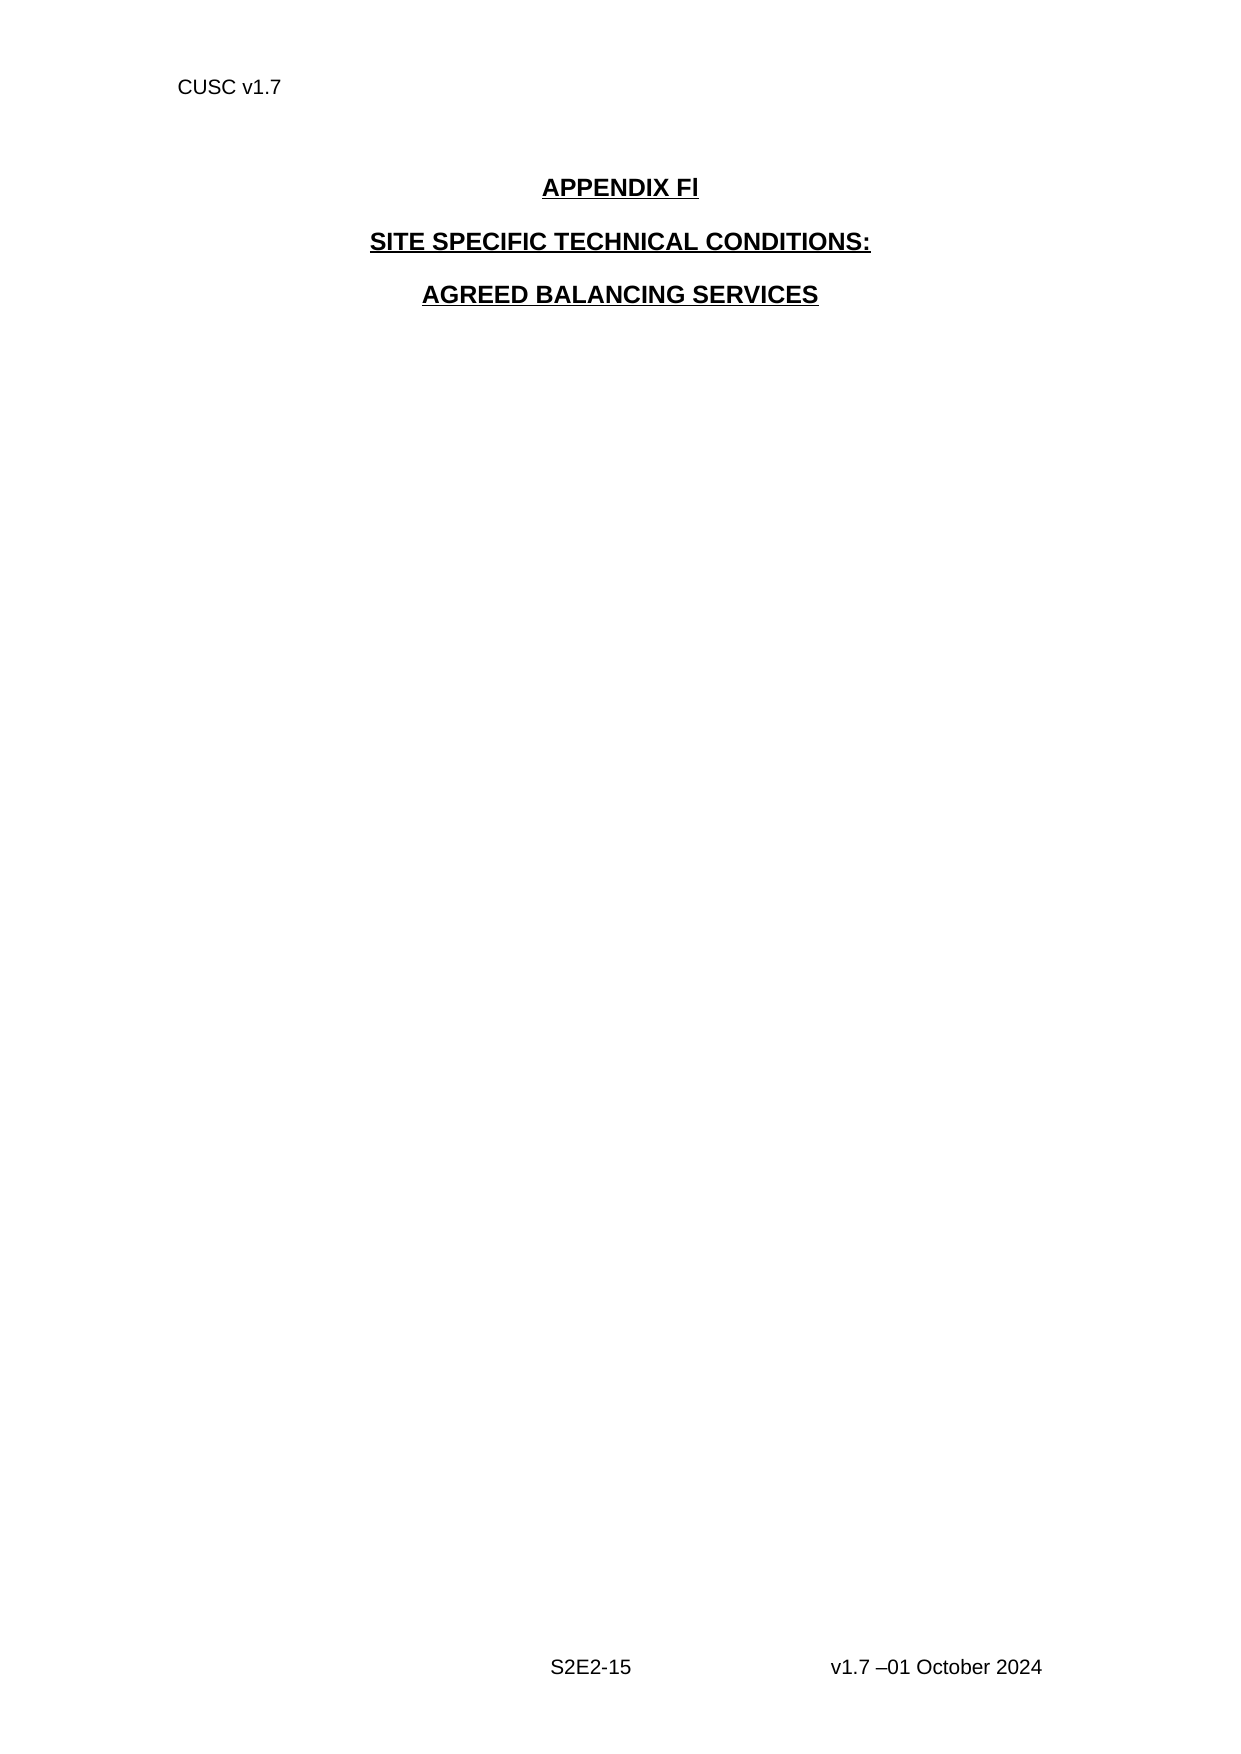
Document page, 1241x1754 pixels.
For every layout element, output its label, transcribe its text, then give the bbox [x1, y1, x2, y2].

text AGREED BALANCING SERVICES [177, 280, 1063, 309]
subtitle APPENDIX Fl [177, 173, 1063, 201]
text SITE SPECIFIC TECHNICAL CONDITIONS: [177, 226, 1063, 255]
